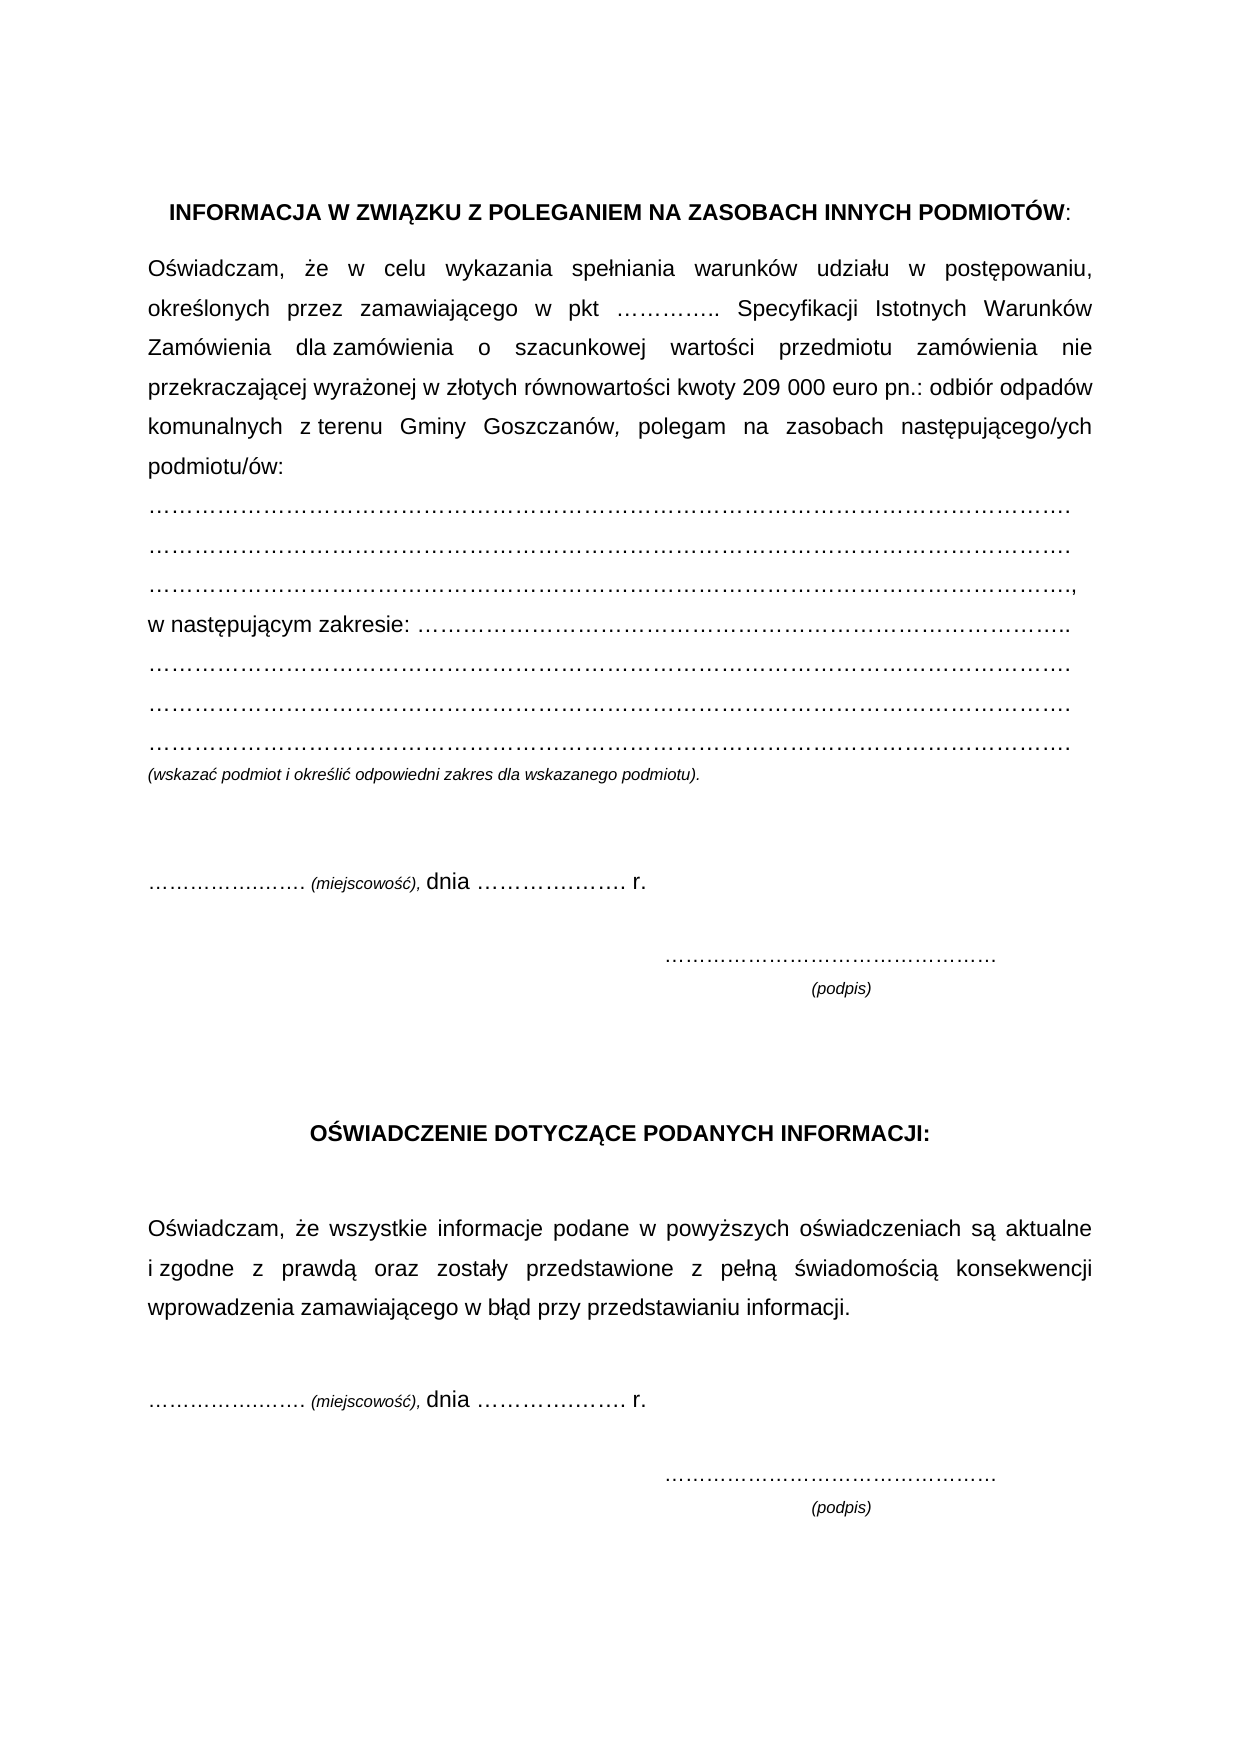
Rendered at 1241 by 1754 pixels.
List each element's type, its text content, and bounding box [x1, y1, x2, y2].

text …………….……. (miejscowość), dnia ………….……. r. [148, 1386, 1093, 1413]
text Oświadczam, że w celu wykazania spełniania warunków udziału w postępowaniu, określonych przez zamawiającego w pkt ………….. Specyfikacji Istotnych Warunków Zamówienia dla zamówienia o szacunkowej wartości przedmiotu zamówienia nie przekraczającej wyrażonej w złotych równowartości kwoty 209 000 euro pn.: odbiór odpadów komunalnych z terenu Gminy Goszczanów, polegam na zasobach następującego/ych podmiotu/ów: …………………………………………………………………………………………………………. [148, 255, 1093, 519]
text ………………………………………………………………………………………………………….………………………………………………………………………………………………………….…………………………………………………………………………………………………………. (wskazać podmiot i określić odpowiedni zakres dla wskazanego podmiotu). [148, 650, 1093, 784]
text (podpis) [738, 1498, 1093, 1517]
text ………………………………………… [148, 1462, 1093, 1486]
text …………….……. (miejscowość), dnia ………….……. r. [148, 868, 1093, 894]
text ………………………………………… [148, 943, 1093, 967]
text ………………………………………………………………………………………………………….………………………………………………………………………………………………………….,w następującym zakresie: ………………………………………………………………………….. [148, 532, 1093, 637]
text INFORMACJA W ZWIĄZKU Z POLEGANIEM NA ZASOBACH INNYCH PODMIOTÓW: [148, 199, 1093, 226]
text (podpis) [738, 979, 1093, 998]
text Oświadczam, że wszystkie informacje podane w powyższych oświadczeniach są aktualne i zgodne z prawdą oraz zostały przedstawione z pełną świadomością konsekwencji wprowadzenia zamawiającego w błąd przy przedstawianiu informacji. [148, 1215, 1093, 1321]
text OŚWIADCZENIE DOTYCZĄCE PODANYCH INFORMACJI: [148, 1120, 1093, 1146]
